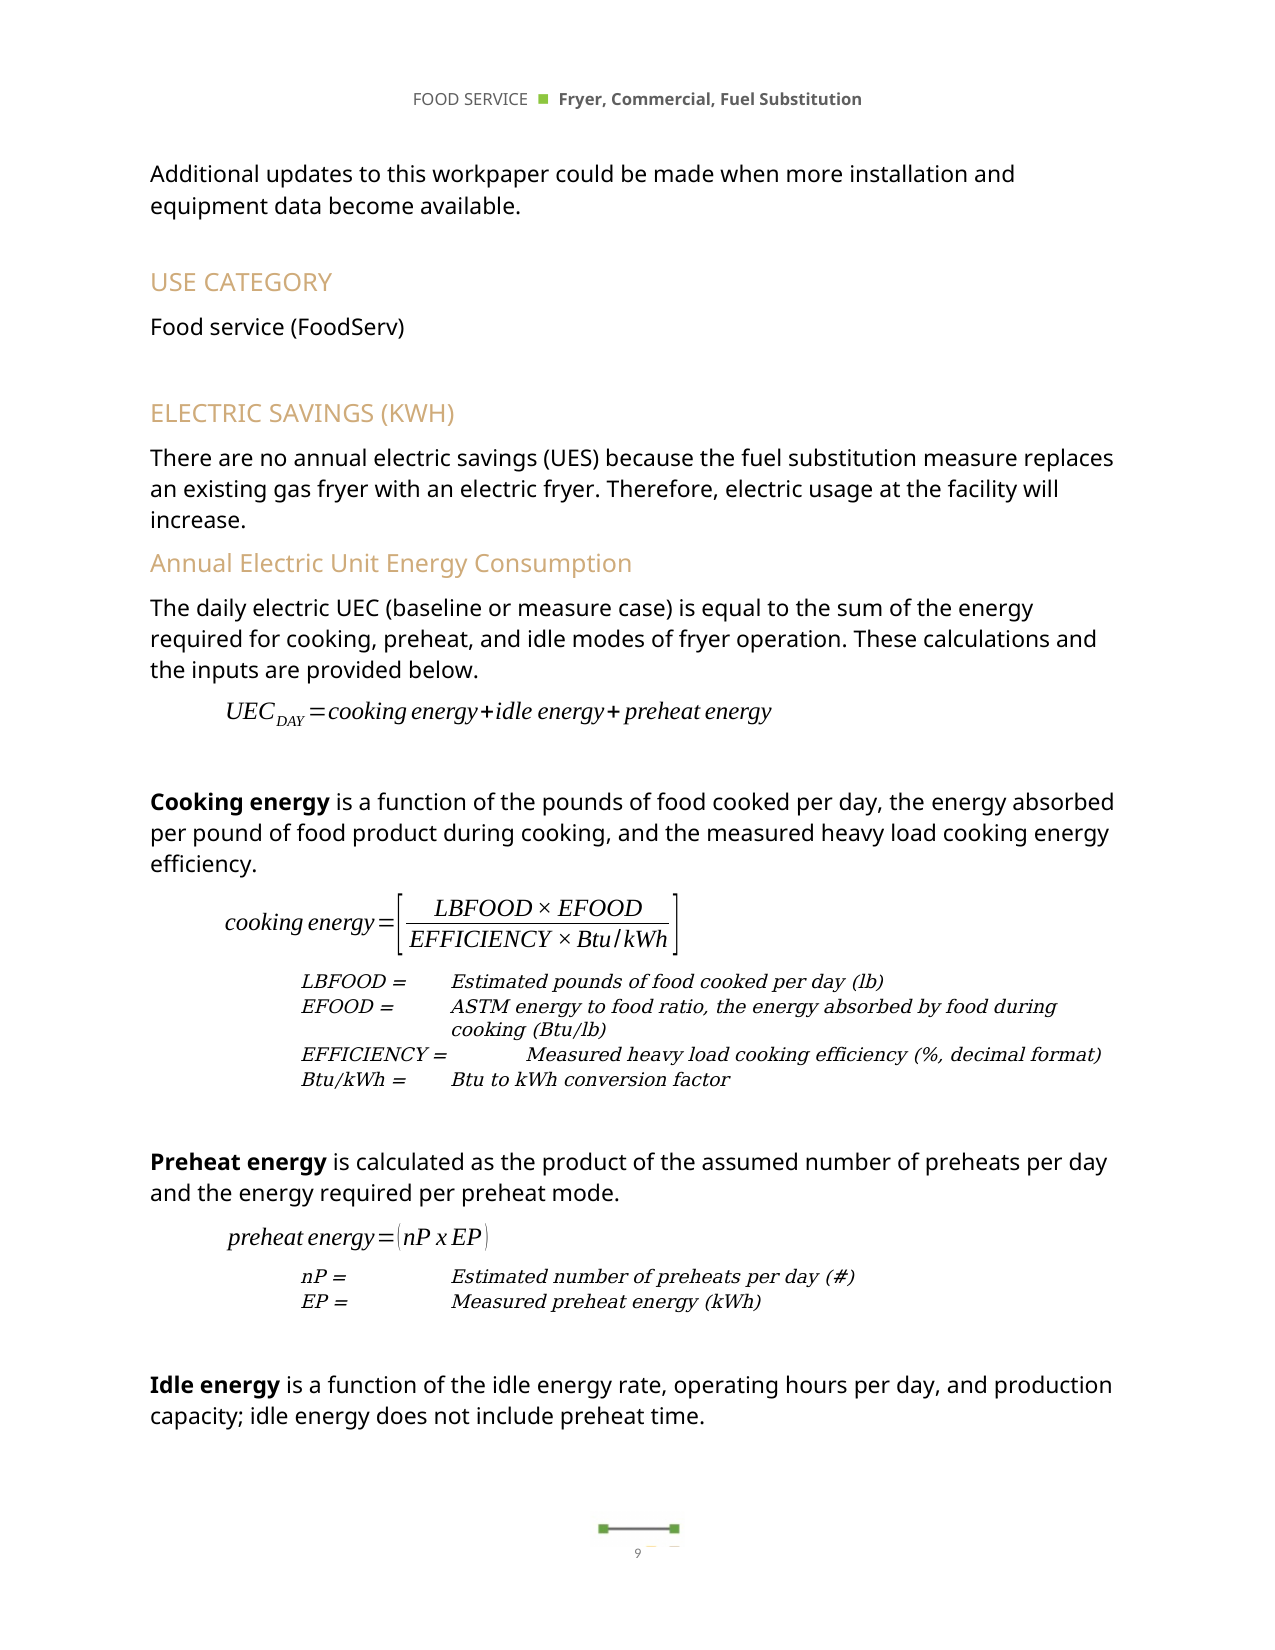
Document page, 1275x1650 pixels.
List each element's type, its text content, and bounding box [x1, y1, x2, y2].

text Food service (FoodServ) [150, 310, 1125, 342]
text EFFICIENCY = Measured heavy load cooking efficiency (%, decimal format) [300, 1042, 1125, 1065]
text nP = Estimated number of preheats per day (#) [300, 1265, 1125, 1288]
subtitle Use Category [150, 267, 1125, 298]
text Btu/kWh = Btu to kWh conversion factor [300, 1067, 1125, 1090]
text Idle energy is a function of the idle energy rate, operating hours per day, and production capacity; idle energy does not include preheat time. [150, 1369, 1125, 1431]
text Cooking energy is a function of the pounds of food cooked per day, the energy absorbed per pound of food product during cooking, and the measured heavy load cooking energy efficiency. [150, 786, 1125, 879]
picture [589, 1512, 684, 1547]
text EFOOD = ASTM energy to food ratio, the energy absorbed by food during cooking (Btu/lb) [300, 994, 1125, 1040]
text The daily electric UEC (baseline or measure case) is equal to the sum of the energy required for cooking, preheat, and idle modes of fryer operation. These calculations and the inputs are provided below. [150, 592, 1125, 685]
text LBFOOD = Estimated pounds of food cooked per day (lb) [300, 969, 1125, 992]
subtitle Annual Electric Unit Energy Consumption [150, 548, 1125, 579]
text There are no annual electric savings (UES) because the fuel substitution measure replaces an existing gas fryer with an electric fryer. Therefore, electric usage at the facility will increase. [150, 442, 1125, 535]
text Preheat energy is calculated as the product of the assumed number of preheats per day and the energy required per preheat mode. [150, 1146, 1125, 1208]
subtitle Electric Savings (kWh) [150, 398, 1125, 429]
text EP = Measured preheat energy (kWh) [300, 1290, 1125, 1313]
